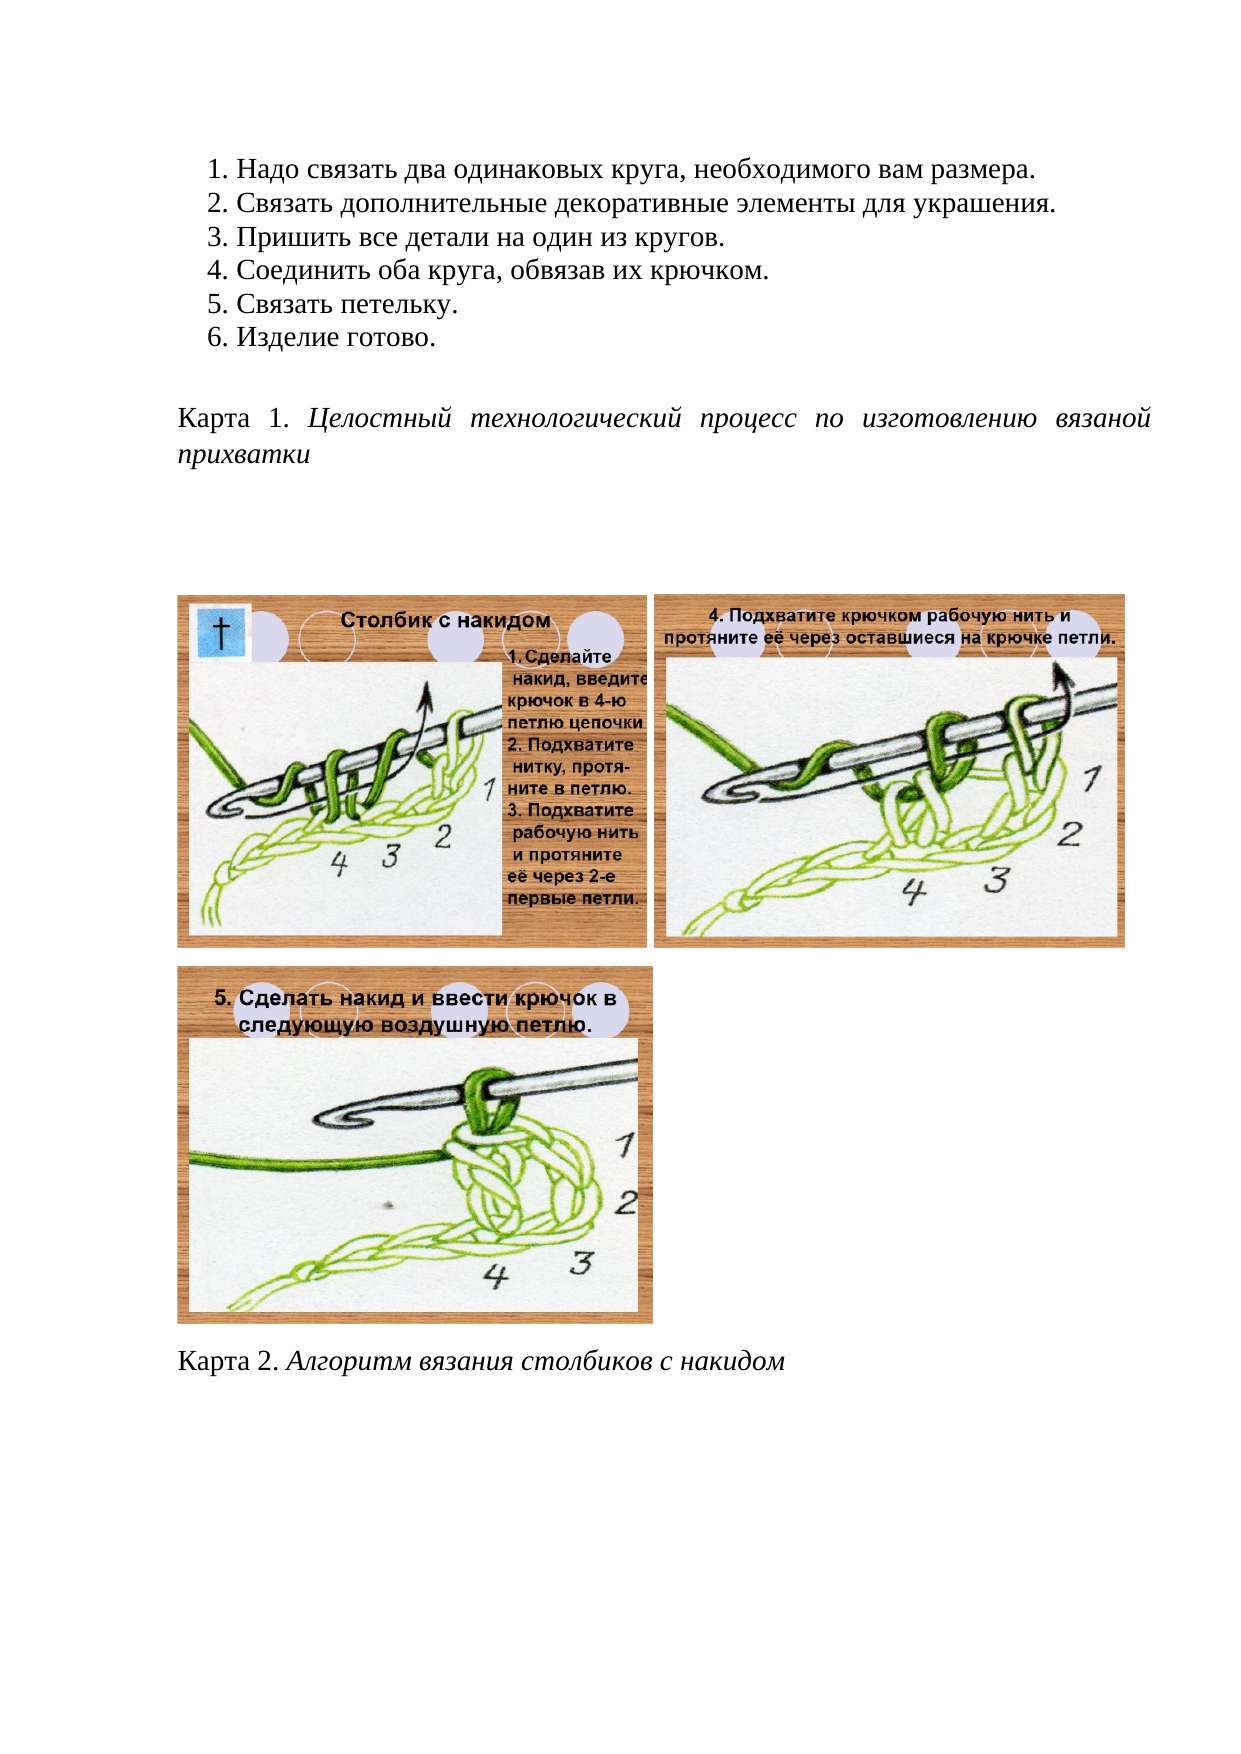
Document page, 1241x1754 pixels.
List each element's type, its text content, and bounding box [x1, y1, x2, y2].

text 3. Пришить все детали на один из кругов. [177, 219, 1152, 252]
text Карта 1. Целостный технологический процесс по изготовлению вязаной прихватки [177, 400, 1152, 469]
picture [654, 594, 1125, 948]
text Карта 2. Алгоритм вязания столбиков с накидом [177, 1343, 1152, 1376]
picture [177, 595, 647, 948]
text 6. Изделие готово. [177, 319, 1152, 353]
picture [177, 966, 653, 1324]
text 5. Связать петельку. [177, 286, 1152, 319]
text 1. Надо связать два одинаковых круга, необходимого вам размера. [177, 152, 1152, 185]
text 4. Соединить оба круга, обвязав их крючком. [177, 252, 1152, 286]
text 2. Связать дополнительные декоративные элементы для украшения. [177, 185, 1152, 219]
